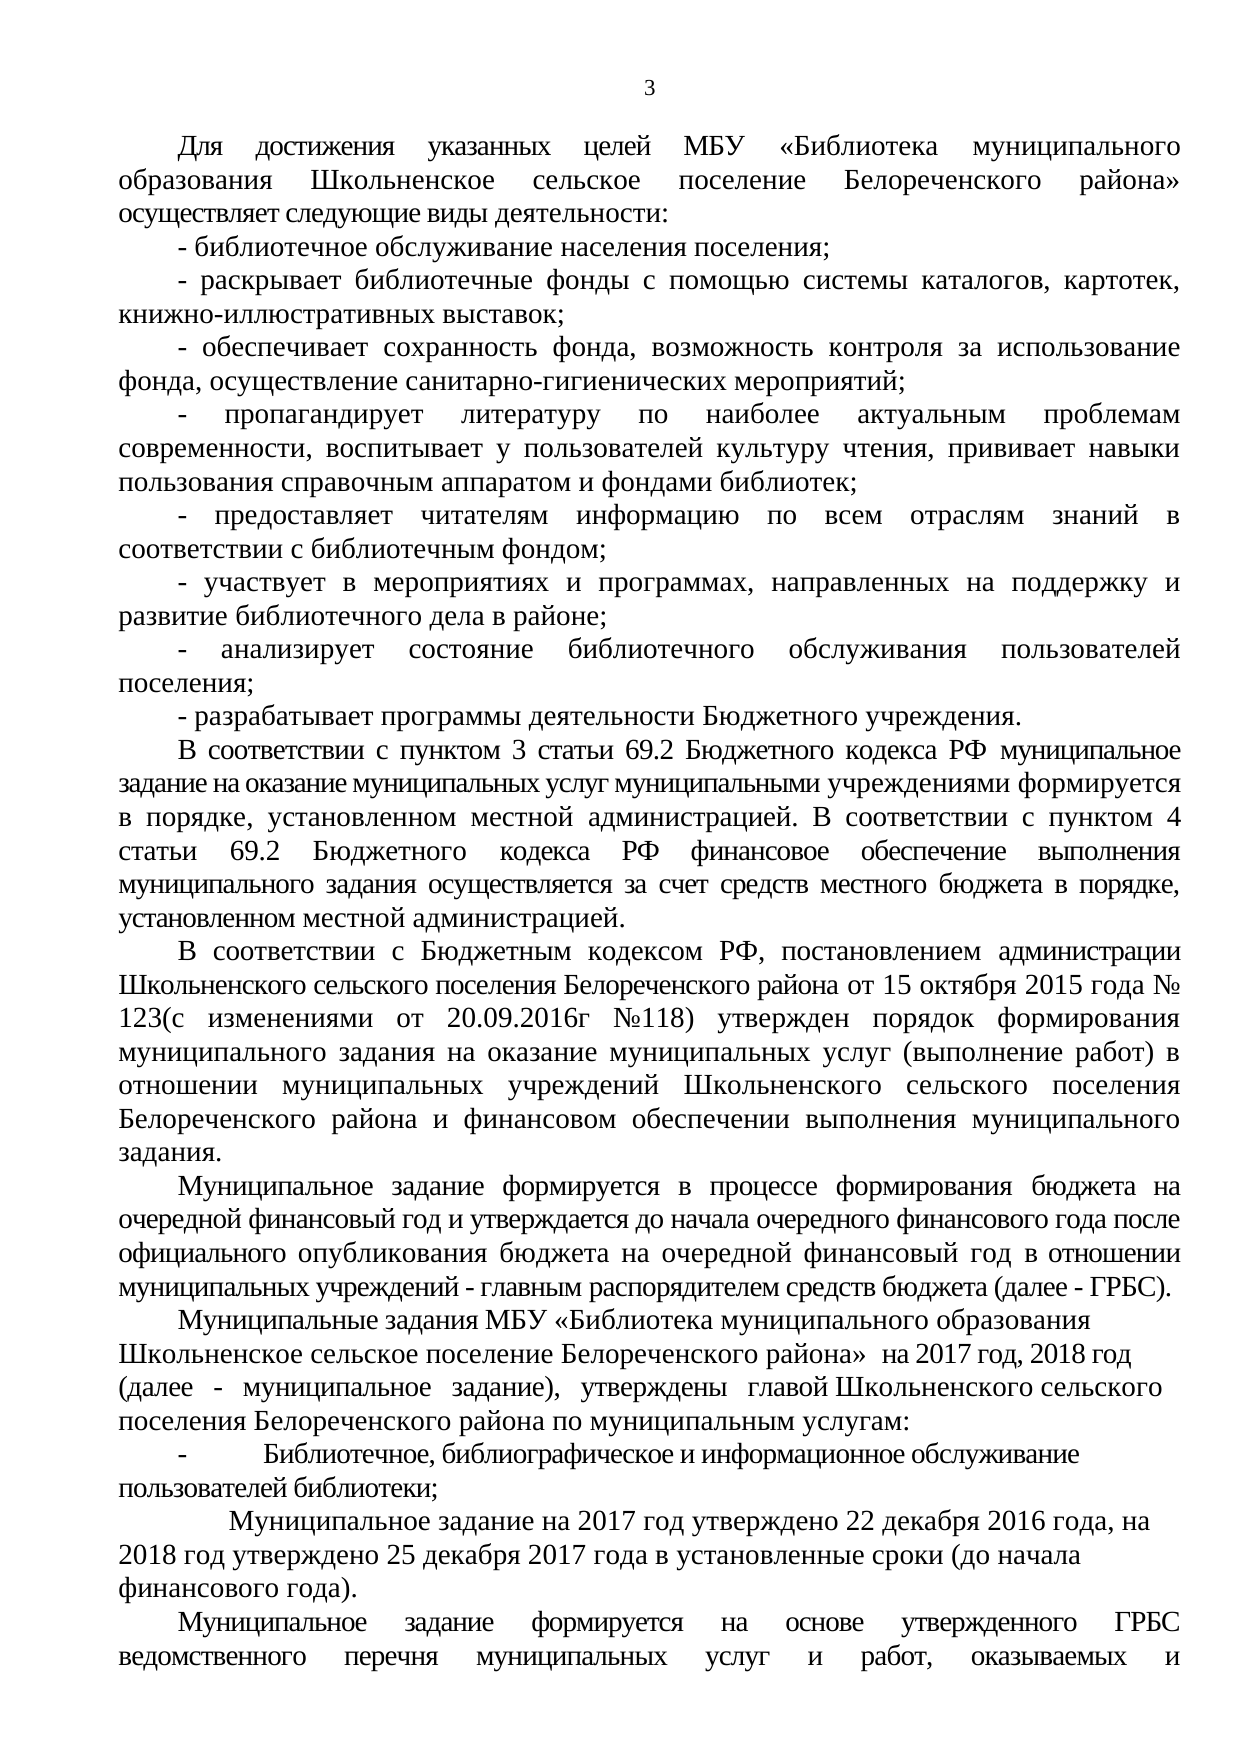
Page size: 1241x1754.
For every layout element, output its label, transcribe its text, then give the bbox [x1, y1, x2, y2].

list Библиотечное, библиографическое и информационное обслуживание пользователей библиотеки; [118, 1436, 1181, 1503]
text - раскрывает библиотечные фонды с помощью системы каталогов, картотек, книжно-иллюстративных выставок; [118, 262, 1181, 329]
text - библиотечное обслуживание населения поселения; [118, 229, 1181, 262]
text - анализирует состояние библиотечного обслуживания пользователей поселения; [118, 631, 1181, 698]
text В соответствии с пунктом 3 статьи 69.2 Бюджетного кодекса РФ муниципальное задание на оказание муниципальных услуг муниципальными учреждениями формируется в порядке, установленном местной администрацией. В соответствии с пунктом 4 статьи 69.2 Бюджетного кодекса РФ финансовое обеспечение выполнения муниципального задания осуществляется за счет средств местного бюджета в порядке, установленном местной администрацией. [118, 732, 1181, 933]
text - разрабатывает программы деятельности Бюджетного учреждения. [118, 698, 1181, 732]
text - предоставляет читателям информацию по всем отраслям знаний в соответствии с библиотечным фондом; [118, 497, 1181, 564]
text Муниципальное задание на 2017 год утверждено 22 декабря 2016 года, на 2018 год утверждено 25 декабря 2017 года в установленные сроки (до начала финансового года). [118, 1503, 1181, 1604]
text - пропагандирует литературу по наиболее актуальным проблемам современности, воспитывает у пользователей культуру чтения, прививает навыки пользования справочным аппаратом и фондами библиотек; [118, 397, 1181, 497]
text Для достижения указанных целей МБУ «Библиотека муниципального образования Школьненское сельское поселение Белореченского района» осуществляет следующие виды деятельности: [118, 128, 1181, 229]
text Муниципальные задания МБУ «Библиотека муниципального образования Школьненское сельское поселение Белореченского района» на 2017 год, 2018 год (далее - муниципальное задание), утверждены главой Школьненского сельского поселения Белореченского района по муниципальным услугам: [118, 1302, 1181, 1436]
text - участвует в мероприятиях и программах, направленных на поддержку и развитие библиотечного дела в районе; [118, 564, 1181, 631]
text Муниципальное задание формируется в процессе формирования бюджета на очередной финансовый год и утверждается до начала очередного финансового года после официального опубликования бюджета на очередной финансовый год в отношении муниципальных учреждений - главным распорядителем средств бюджета (далее - ГРБС). [118, 1168, 1181, 1302]
text - обеспечивает сохранность фонда, возможность контроля за использование фонда, осуществление санитарно-гигиенических мероприятий; [118, 329, 1181, 397]
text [118, 1604, 1181, 1671]
text В соответствии с Бюджетным кодексом РФ, постановлением администрации Школьненского сельского поселения Белореченского района от 15 октября 2015 года № 123(с изменениями от 20.09.2016г №118) утвержден порядок формирования муниципального задания на оказание муниципальных услуг (выполнение работ) в отношении муниципальных учреждений Школьненского сельского поселения Белореченского района и финансовом обеспечении выполнения муниципального задания. [118, 933, 1181, 1168]
